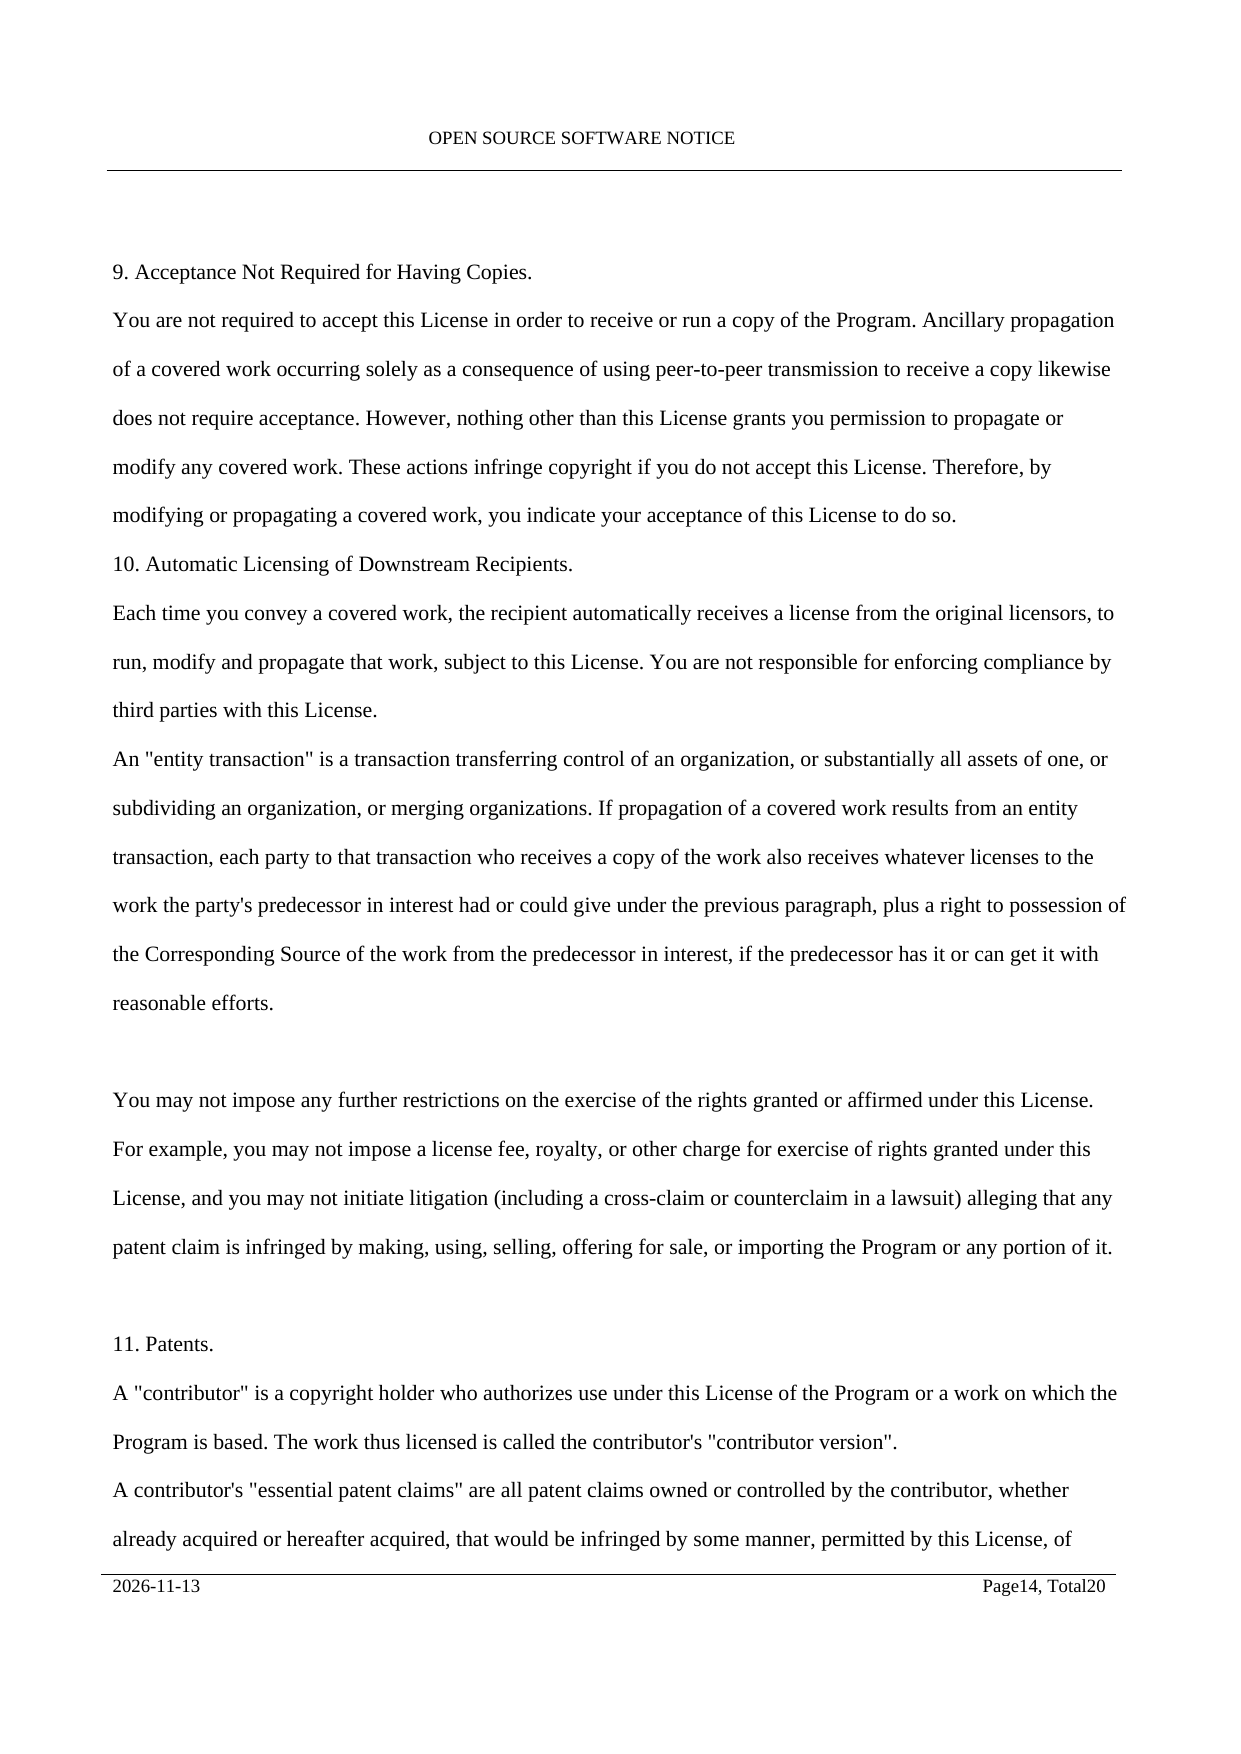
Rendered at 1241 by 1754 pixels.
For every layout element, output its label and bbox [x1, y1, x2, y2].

text [112, 206, 1128, 1555]
